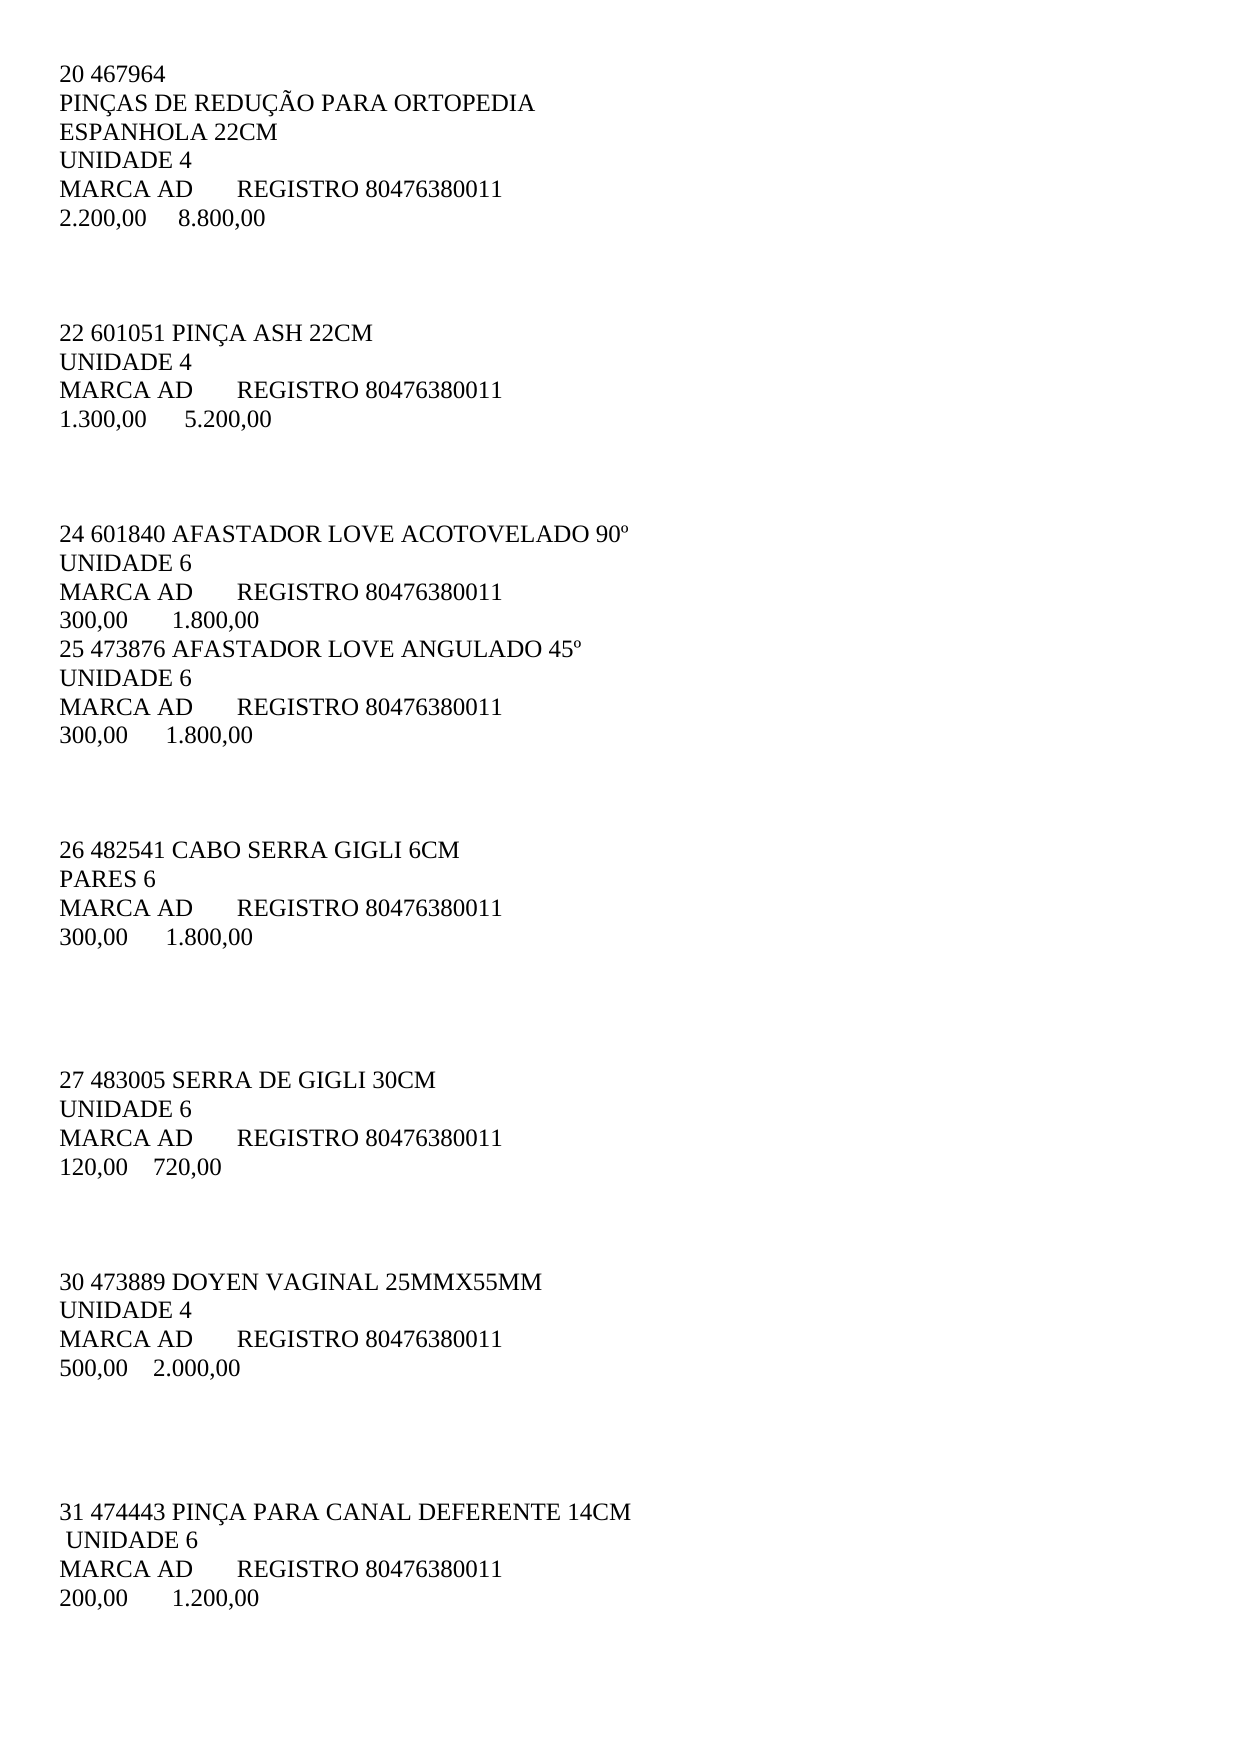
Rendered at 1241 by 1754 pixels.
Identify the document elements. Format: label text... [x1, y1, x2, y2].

text MARCA AD REGISTRO 80476380011 [59, 1554, 1181, 1583]
text PARES 6 [59, 864, 1181, 893]
text 200,00 1.200,00 [59, 1583, 1181, 1612]
text 120,00 720,00 [59, 1152, 1181, 1180]
text UNIDADE 6 [59, 663, 1181, 692]
text MARCA AD REGISTRO 80476380011 [59, 375, 1181, 404]
text PINÇAS DE REDUÇÃO PARA ORTOPEDIA [59, 88, 1181, 117]
text 1.300,00 5.200,00 [59, 404, 1181, 433]
text 30 473889 DOYEN VAGINAL 25MMX55MM [59, 1267, 1181, 1295]
text MARCA AD REGISTRO 80476380011 [59, 1324, 1181, 1353]
text 24 601840 AFASTADOR LOVE ACOTOVELADO 90º [59, 519, 1181, 548]
text 25 473876 AFASTADOR LOVE ANGULADO 45º [59, 634, 1181, 663]
text UNIDADE 6 [59, 1525, 1181, 1554]
text UNIDADE 4 [59, 145, 1181, 174]
text MARCA AD REGISTRO 80476380011 [59, 174, 1181, 203]
text 22 601051 PINÇA ASH 22CM [59, 318, 1181, 347]
text 20 467964 [59, 59, 1181, 88]
text 27 483005 SERRA DE GIGLI 30CM [59, 1065, 1181, 1094]
text MARCA AD REGISTRO 80476380011 [59, 893, 1181, 922]
text 2.200,00 8.800,00 [59, 203, 1181, 232]
text MARCA AD REGISTRO 80476380011 [59, 577, 1181, 605]
text 31 474443 PINÇA PARA CANAL DEFERENTE 14CM [59, 1497, 1181, 1525]
text UNIDADE 4 [59, 1295, 1181, 1324]
text MARCA AD REGISTRO 80476380011 [59, 692, 1181, 720]
text 500,00 2.000,00 [59, 1353, 1181, 1382]
text ESPANHOLA 22CM [59, 117, 1181, 145]
text 300,00 1.800,00 [59, 720, 1181, 749]
text UNIDADE 6 [59, 548, 1181, 577]
text 300,00 1.800,00 [59, 605, 1181, 634]
text 300,00 1.800,00 [59, 922, 1181, 950]
text UNIDADE 6 [59, 1094, 1181, 1123]
text UNIDADE 4 [59, 347, 1181, 375]
text MARCA AD REGISTRO 80476380011 [59, 1123, 1181, 1152]
text 26 482541 CABO SERRA GIGLI 6CM [59, 835, 1181, 864]
